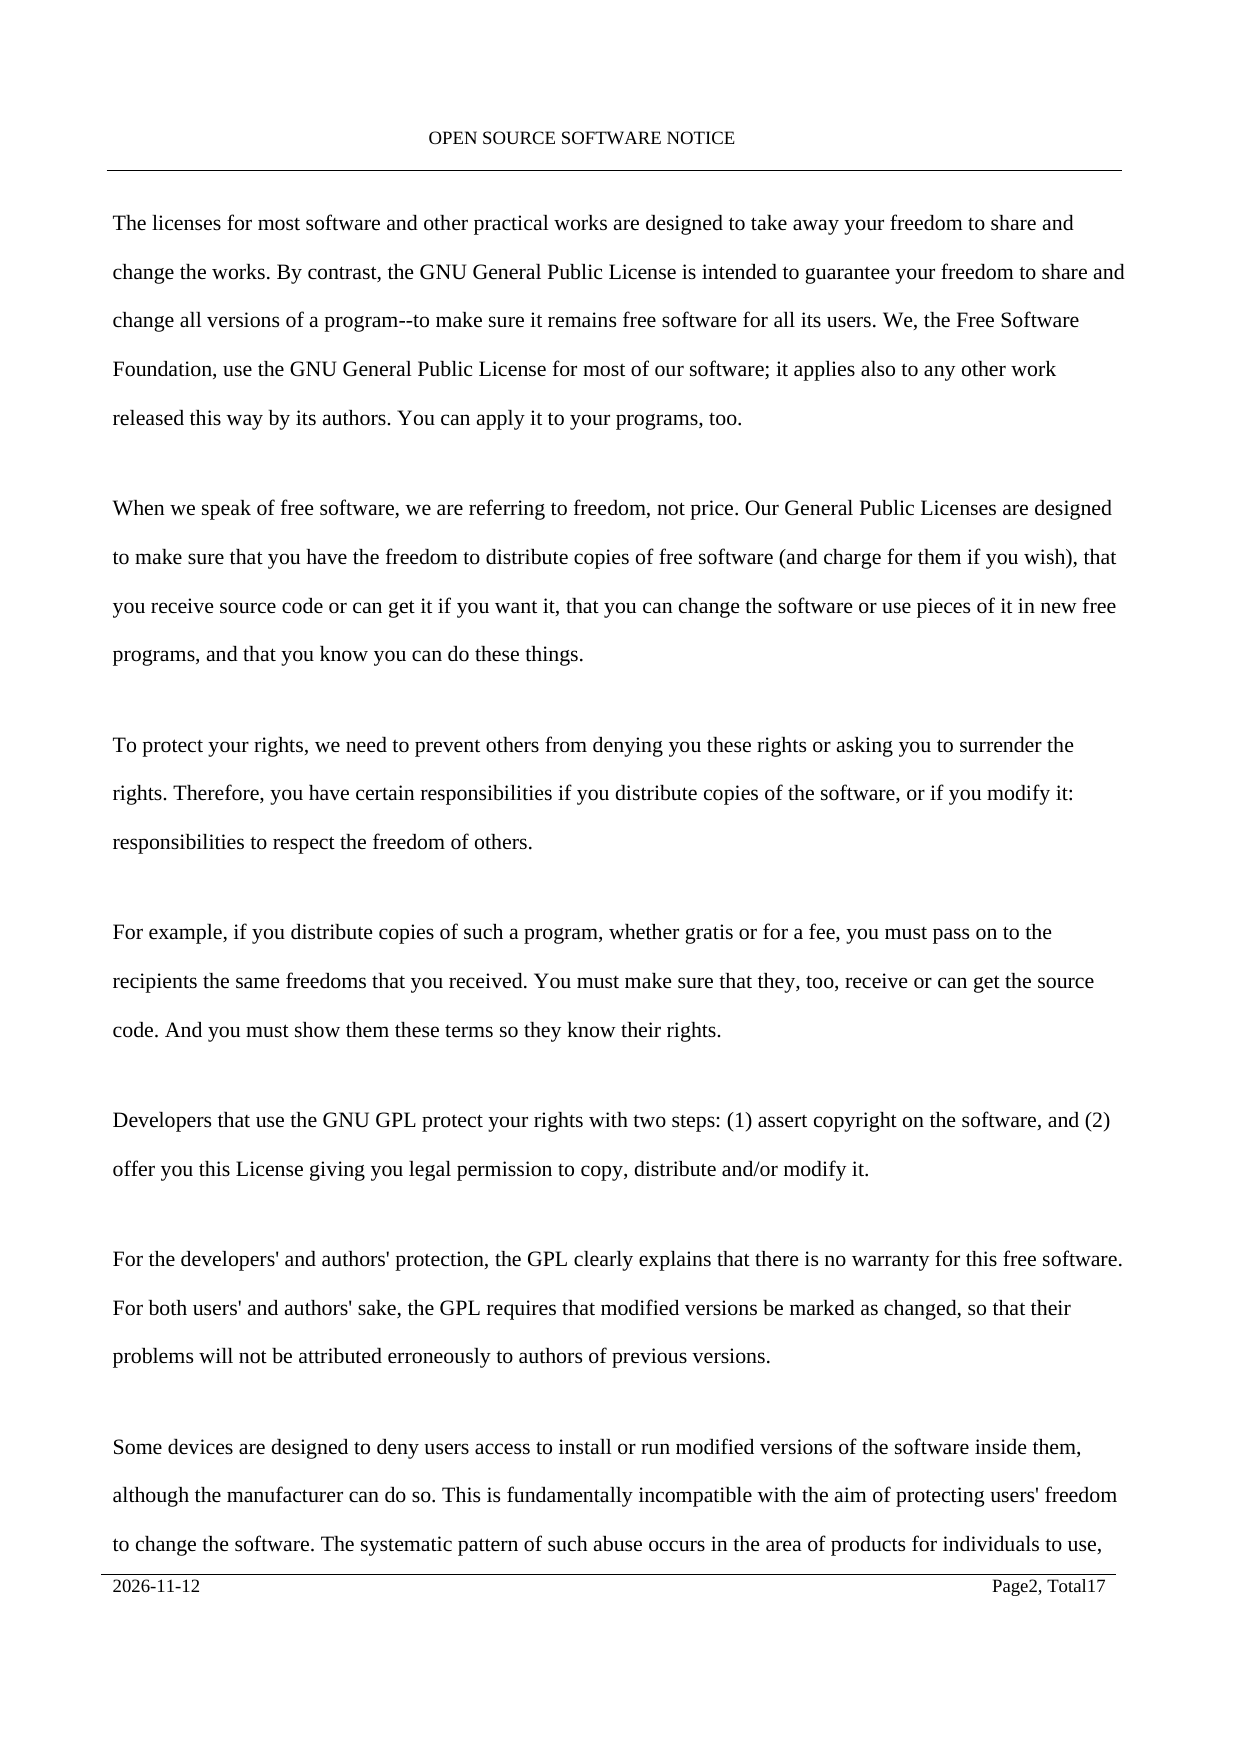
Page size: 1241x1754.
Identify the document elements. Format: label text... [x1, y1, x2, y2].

text To protect your rights, we need to prevent others from denying you these rights or asking you to surrender the rights. Therefore, you have certain responsibilities if you distribute copies of the software, or if you modify it: responsibilities to respect the freedom of others. [112, 728, 1128, 858]
text For the developers' and authors' protection, the GPL clearly explains that there is no warranty for this free software. For both users' and authors' sake, the GPL requires that modified versions be marked as changed, so that their problems will not be attributed erroneously to authors of previous versions. [112, 1242, 1128, 1372]
text When we speak of free software, we are referring to freedom, not price. Our General Public Licenses are designed to make sure that you have the freedom to distribute copies of free software (and charge for them if you wish), that you receive source code or can get it if you want it, that you can change the software or use pieces of it in new free programs, and that you know you can do these things. [112, 492, 1128, 670]
text Developers that use the GNU GPL protect your rights with two steps: (1) assert copyright on the software, and (2) offer you this License giving you legal permission to copy, distribute and/or modify it. [112, 1103, 1128, 1185]
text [112, 1430, 1128, 1560]
text For example, if you distribute copies of such a program, whether gratis or for a fee, you must pass on to the recipients the same freedoms that you received. You must make sure that they, too, receive or can get the source code. And you must show them these terms so they know their rights. [112, 916, 1128, 1046]
text The licenses for most software and other practical works are designed to take away your freedom to share and change the works. By contrast, the GNU General Public License is intended to guarantee your freedom to share and change all versions of a program--to make sure it remains free software for all its users. We, the Free Software Foundation, use the GNU General Public License for most of our software; it applies also to any other work released this way by its authors. You can apply it to your programs, too. [112, 206, 1128, 434]
